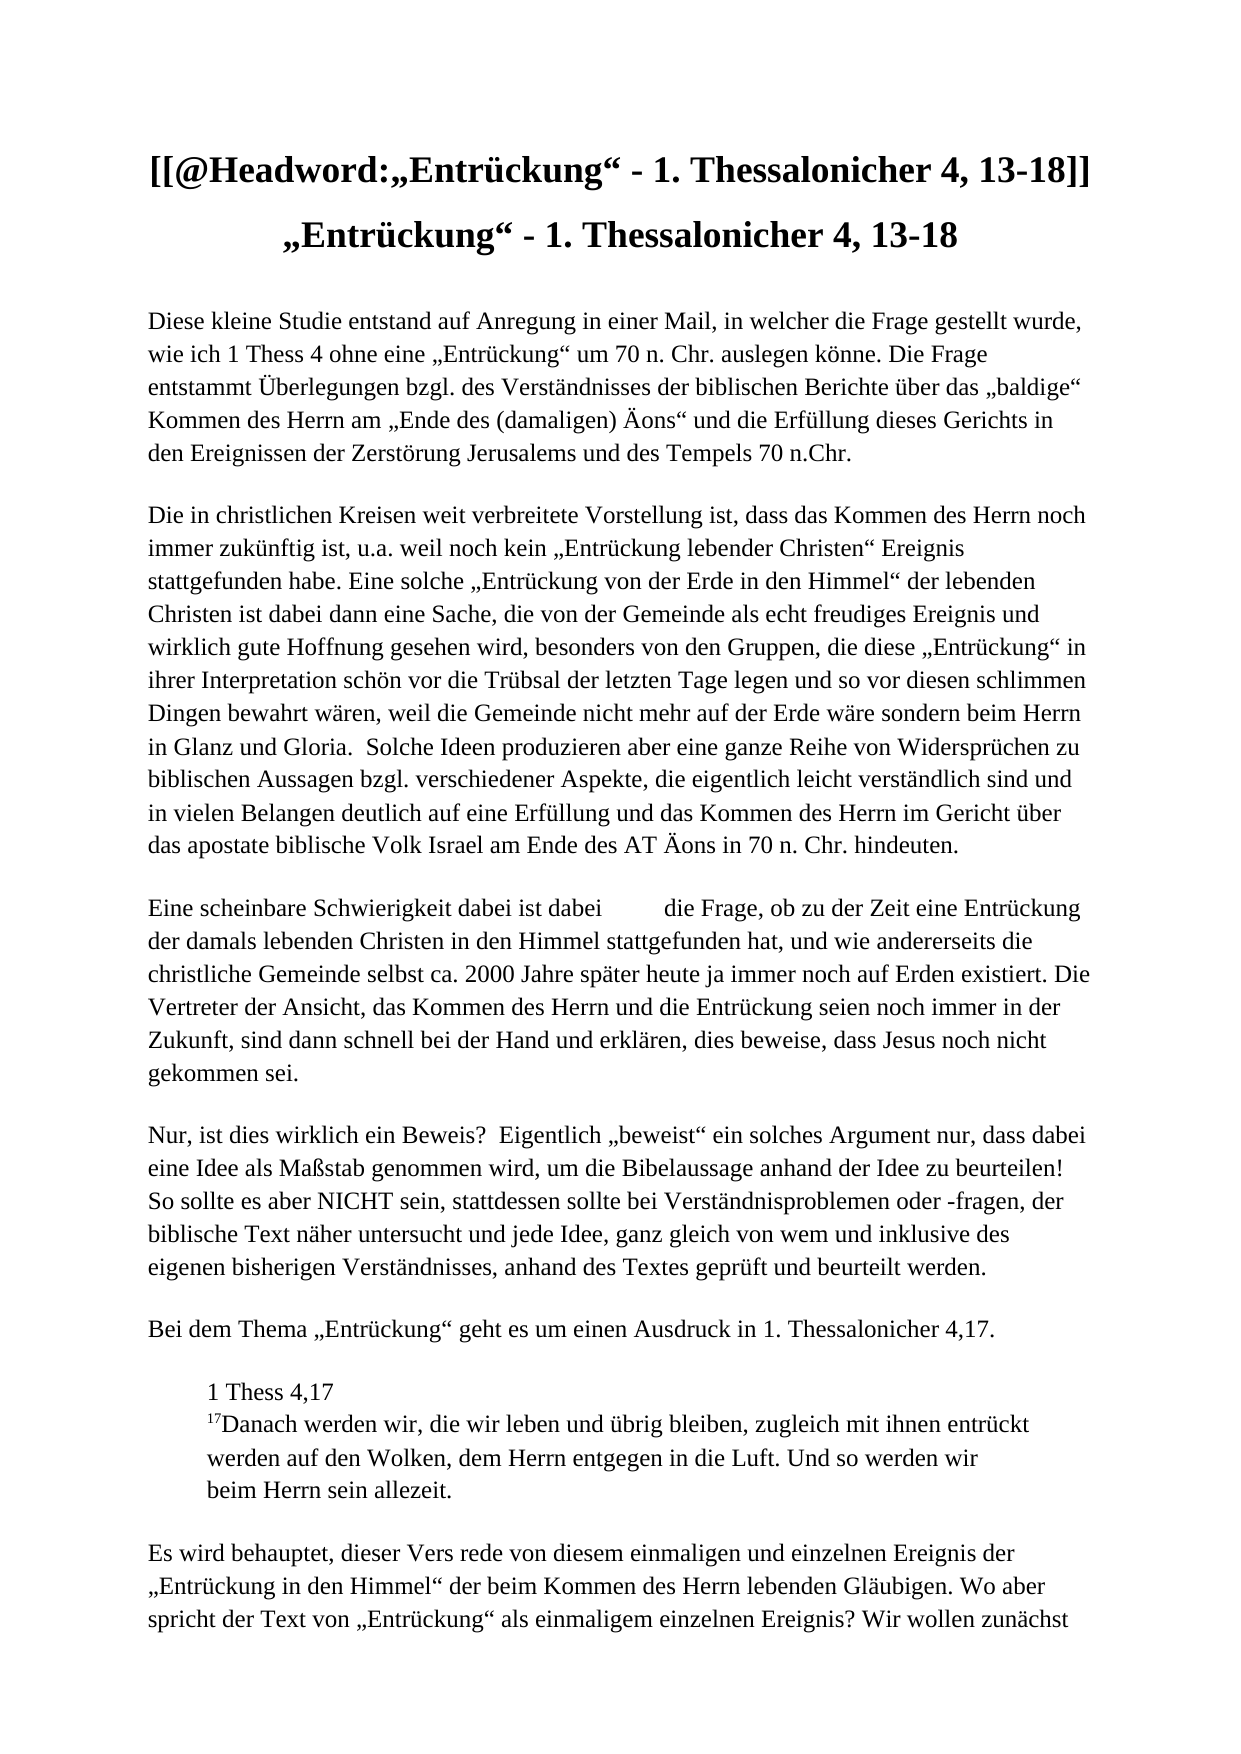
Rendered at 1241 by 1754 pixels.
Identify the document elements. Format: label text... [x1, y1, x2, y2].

text 17Danach werden wir, die wir leben und übrig bleiben, zugleich mit ihnen entrückt werden auf den Wolken, dem Herrn entgegen in die Luft. Und so werden wir beim Herrn sein allezeit. [207, 1409, 1033, 1504]
text Nur, ist dies wirklich ein Beweis? Eigentlich „beweist“ ein solches Argument nur, dass dabei eine Idee als Maßstab genommen wird, um die Bibelaussage anhand der Idee zu beurteilen! So sollte es aber NICHT sein, stattdessen sollte bei Verständnisproblemen oder -fragen, der biblische Text näher untersucht und jede Idee, ganz gleich von wem und inklusive des eigenen bisherigen Verständnisses, anhand des Textes geprüft und beurteilt werden. [148, 1120, 1093, 1281]
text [148, 1538, 1093, 1633]
subtitle [[@Headword:„Entrückung“ - 1. Thessalonicher 4, 13-18]]„Entrückung“ - 1. Thessalonicher 4, 13-18 [148, 148, 1093, 255]
text Die in christlichen Kreisen weit verbreitete Vorstellung ist, dass das Kommen des Herrn noch immer zukünftig ist, u.a. weil noch kein „Entrückung lebender Christen“ Ereignis stattgefunden habe. Eine solche „Entrückung von der Erde in den Himmel“ der lebenden Christen ist dabei dann eine Sache, die von der Gemeinde als echt freudiges Ereignis und wirklich gute Hoffnung gesehen wird, besonders von den Gruppen, die diese „Entrückung“ in ihrer Interpretation schön vor die Trübsal der letzten Tage legen und so vor diesen schlimmen Dingen bewahrt wären, weil die Gemeinde nicht mehr auf der Erde wäre sondern beim Herrn in Glanz und Gloria. Solche Ideen produzieren aber eine ganze Reihe von Widersprüchen zu biblischen Aussagen bzgl. verschiedener Aspekte, die eigentlich leicht verständlich sind und in vielen Belangen deutlich auf eine Erfüllung und das Kommen des Herrn im Gericht über das apostate biblische Volk Israel am Ende des AT Äons in 70 n. Chr. hindeuten. [148, 500, 1093, 859]
text Eine scheinbare Schwierigkeit dabei ist dabei die Frage, ob zu der Zeit eine Entrückung der damals lebenden Christen in den Himmel stattgefunden hat, und wie andererseits die christliche Gemeinde selbst ca. 2000 Jahre später heute ja immer noch auf Erden existiert. Die Vertreter der Ansicht, das Kommen des Herrn und die Entrückung seien noch immer in der Zukunft, sind dann schnell bei der Hand und erklären, dies beweise, dass Jesus noch nicht gekommen sei. [148, 893, 1093, 1087]
text 1 Thess 4,17 [207, 1377, 1033, 1405]
text Diese kleine Studie entstand auf Anregung in einer Mail, in welcher die Frage gestellt wurde, wie ich 1 Thess 4 ohne eine „Entrückung“ um 70 n. Chr. auslegen könne. Die Frage entstammt Überlegungen bzgl. des Verständnisses der biblischen Berichte über das „baldige“ Kommen des Herrn am „Ende des (damaligen) Äons“ und die Erfüllung dieses Gerichts in den Ereignissen der Zerstörung Jerusalems und des Tempels 70 n.Chr. [148, 306, 1093, 467]
text Bei dem Thema „Entrückung“ geht es um einen Ausdruck in 1. Thessalonicher 4,17. [148, 1314, 1093, 1343]
